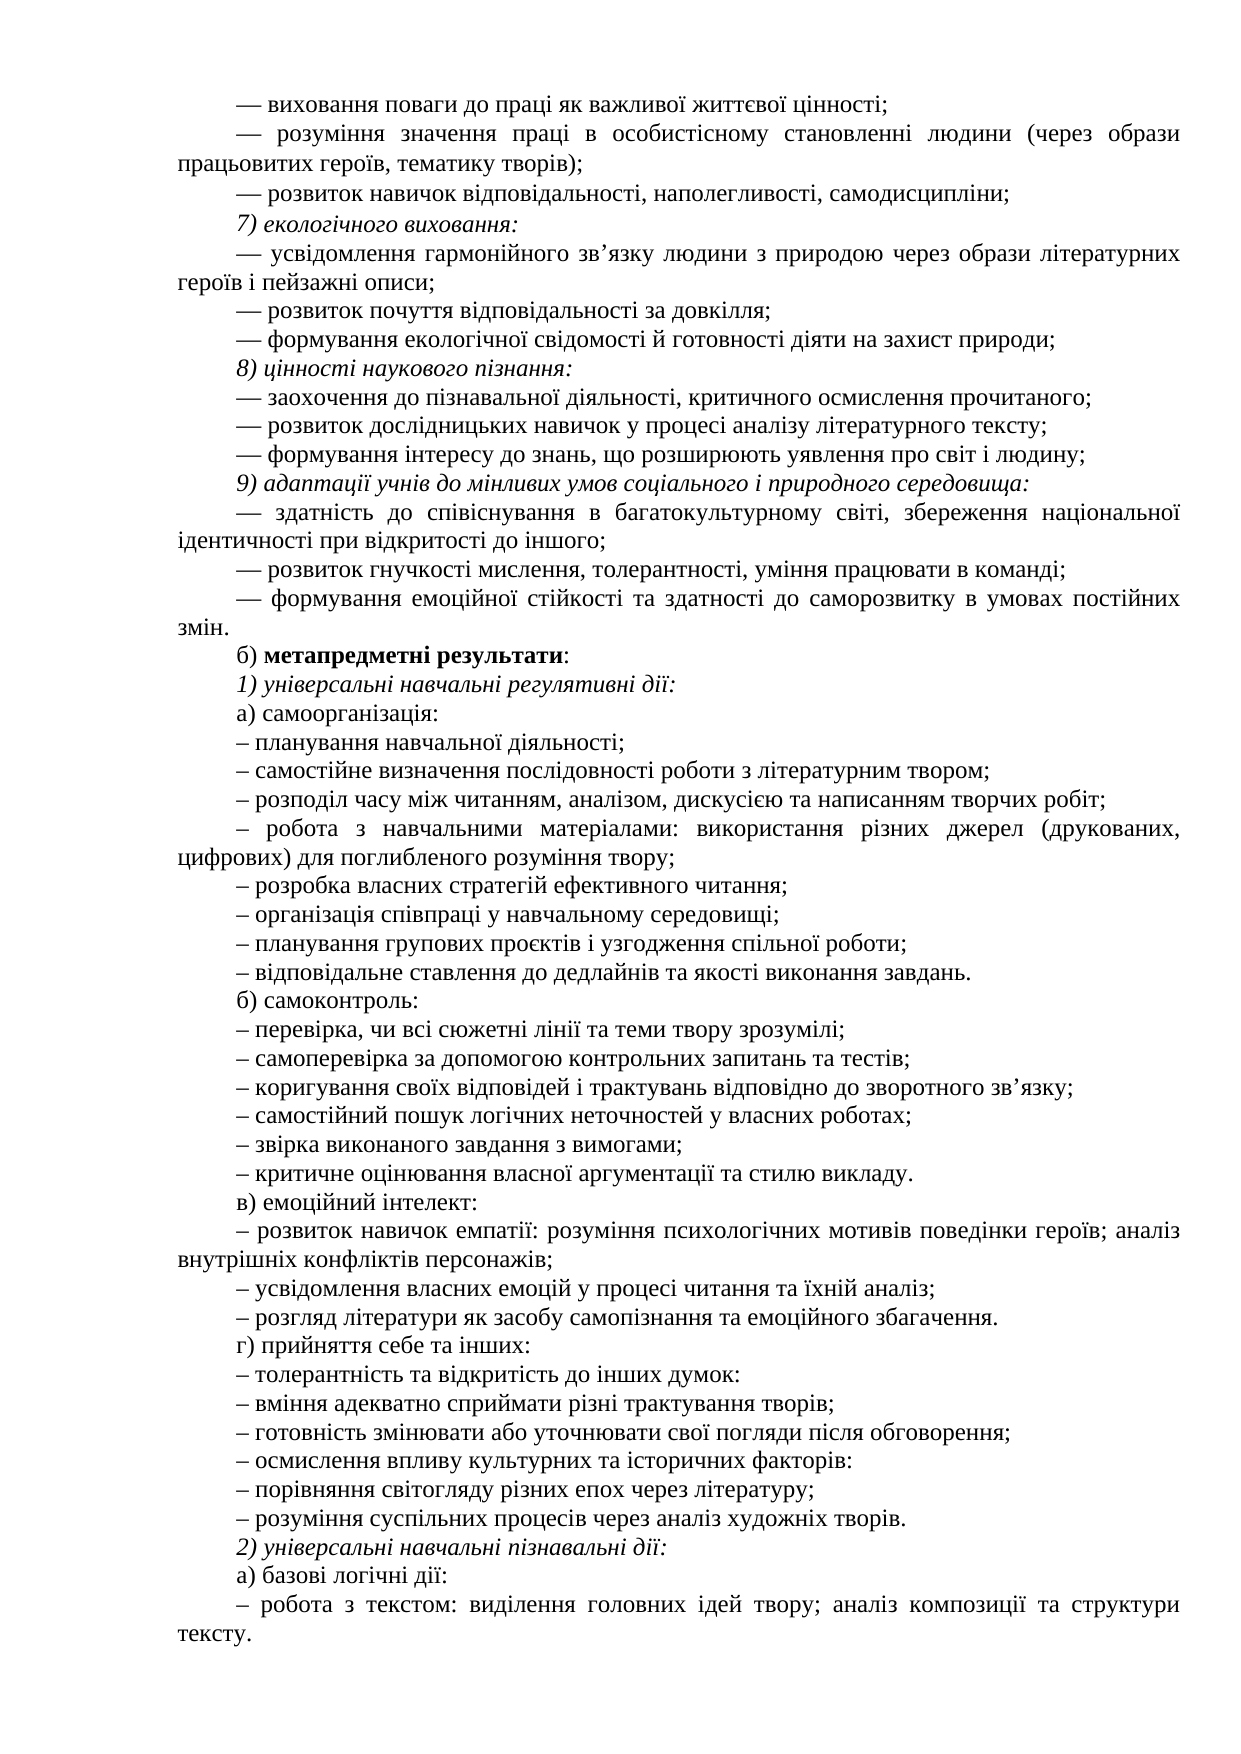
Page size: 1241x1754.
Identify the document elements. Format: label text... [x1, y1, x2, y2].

text – звірка виконаного завдання з вимогами; [177, 1129, 1181, 1158]
text – розвиток навичок емпатії: розуміння психологічних мотивів поведінки героїв; аналіз внутрішніх конфліктів персонажів; [177, 1216, 1181, 1273]
text — заохочення до пізнавальної діяльності, критичного осмислення прочитаного; [177, 382, 1181, 411]
text – організація співпраці у навчальному середовищі; [177, 899, 1181, 928]
text – толерантність та відкритість до інших думок: [177, 1359, 1181, 1388]
text — формування емоційної стійкості та здатності до саморозвитку в умовах постійних змін. [177, 583, 1181, 641]
text – відповідальне ставлення до дедлайнів та якості виконання завдань. [177, 957, 1181, 986]
text — розуміння значення праці в особистісному становленні людини (через образи працьовитих героїв, тематику творів); [177, 118, 1181, 178]
text 7) екологічного виховання: [177, 208, 1181, 238]
text а) базові логічні дії: [177, 1561, 1181, 1589]
text а) самоорганізація: [177, 698, 1181, 727]
text – перевірка, чи всі сюжетні лінії та теми твору зрозумілі; [177, 1014, 1181, 1043]
text – вміння адекватно сприймати різні трактування творів; [177, 1388, 1181, 1417]
text – коригування своїх відповідей і трактувань відповідно до зворотного зв’язку; [177, 1072, 1181, 1101]
text – розгляд літератури як засобу самопізнання та емоційного збагачення. [177, 1302, 1181, 1331]
text – розподіл часу між читанням, аналізом, дискусією та написанням творчих робіт; [177, 784, 1181, 813]
text — розвиток навичок відповідальності, наполегливості, самодисципліни; [177, 178, 1181, 208]
text — розвиток дослідницьких навичок у процесі аналізу літературного тексту; [177, 411, 1181, 439]
text — розвиток гнучкості мислення, толерантності, уміння працювати в команді; [177, 554, 1181, 583]
text – робота з навчальними матеріалами: використання різних джерел (друкованих, цифрових) для поглибленого розуміння твору; [177, 813, 1181, 871]
text – розуміння суспільних процесів через аналіз художніх творів. [177, 1503, 1181, 1532]
text 2) універсальні навчальні пізнавальні дії: [177, 1532, 1181, 1561]
text — виховання поваги до праці як важливої життєвої цінності; [177, 89, 1181, 118]
text – планування групових проєктів і узгодження спільної роботи; [177, 928, 1181, 957]
text б) метапредметні результати: [177, 641, 1181, 669]
text — здатність до співіснування в багатокультурному світі, збереження національної ідентичності при відкритості до іншого; [177, 497, 1181, 554]
text – робота з текстом: виділення головних ідей твору; аналіз композиції та структури тексту. [177, 1589, 1181, 1647]
text — формування інтересу до знань, що розширюють уявлення про світ і людину; [177, 439, 1181, 468]
text – осмислення впливу культурних та історичних факторів: [177, 1446, 1181, 1474]
text – розробка власних стратегій ефективного читання; [177, 871, 1181, 899]
text – самоперевірка за допомогою контрольних запитань та тестів; [177, 1043, 1181, 1072]
text б) самоконтроль: [177, 986, 1181, 1014]
text – планування навчальної діяльності; [177, 727, 1181, 756]
text – критичне оцінювання власної аргументації та стилю викладу. [177, 1158, 1181, 1187]
text — розвиток почуття відповідальності за довкілля; [177, 296, 1181, 324]
text в) емоційний інтелект: [177, 1187, 1181, 1216]
text 1) універсальні навчальні регулятивні дії: [177, 669, 1181, 698]
text – готовність змінювати або уточнювати свої погляди після обговорення; [177, 1417, 1181, 1446]
text – порівняння світогляду різних епох через літературу; [177, 1474, 1181, 1503]
text 8) цінності наукового пізнання: [177, 353, 1181, 382]
text – самостійне визначення послідовності роботи з літературним твором; [177, 756, 1181, 784]
text — формування екологічної свідомості й готовності діяти на захист природи; [177, 324, 1181, 353]
text – самостійний пошук логічних неточностей у власних роботах; [177, 1101, 1181, 1129]
text 9) адаптації учнів до мінливих умов соціального і природного середовища: [177, 468, 1181, 497]
text – усвідомлення власних емоцій у процесі читання та їхній аналіз; [177, 1273, 1181, 1302]
text — усвідомлення гармонійного зв’язку людини з природою через образи літературних героїв і пейзажні описи; [177, 238, 1181, 296]
text г) прийняття себе та інших: [177, 1331, 1181, 1359]
